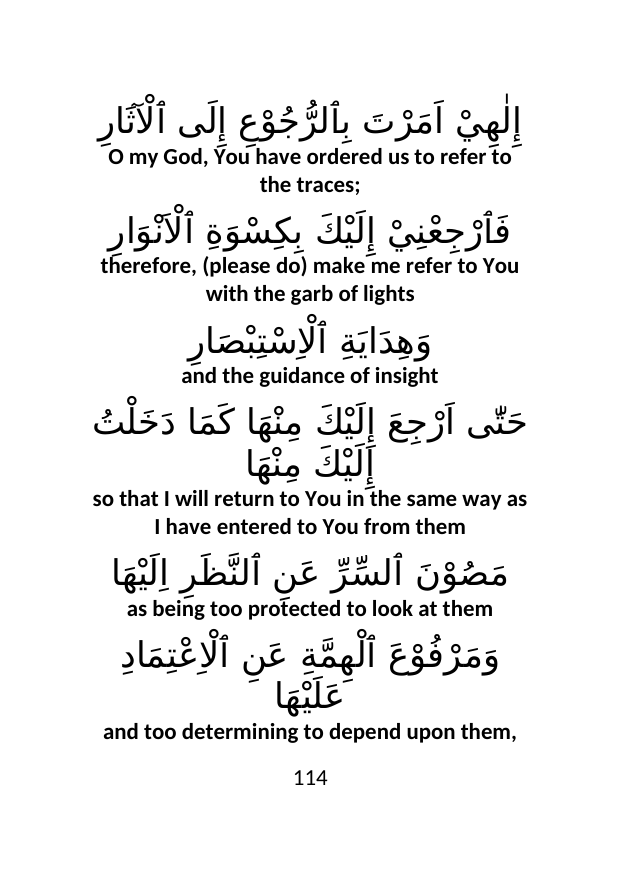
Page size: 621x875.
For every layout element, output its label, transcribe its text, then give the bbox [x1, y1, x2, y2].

text فَٱرْجِعْنِيْ إِلَيْكَ بِكِسْوَةِ ٱلْاَنْوَارِ [90, 210, 530, 252]
text as being too protected to look at them [90, 594, 530, 622]
text وَهِدَايَةِ ٱلْاِسْتِبْصَارِ [90, 320, 530, 361]
text therefore, (please do) make me refer to You with the garb of lights [90, 252, 530, 308]
text and the guidance of insight [90, 361, 530, 389]
text O my God, You have ordered us to refer to the traces; [90, 142, 530, 198]
text وَمَرْفُوْعَ ٱلْهِمَّةِ عَنِ ٱلْاِعْتِمَادِ عَلَيْهَا [90, 635, 530, 717]
text and too determining to depend upon them, [90, 717, 530, 745]
text so that I will return to You in the same way as I have entered to You from them [90, 484, 530, 540]
text مَصُوْنَ ٱلسِّرِّ عَنِ ٱلنَّظَرِ اِلَيْهَا [90, 553, 530, 594]
text إِلٰهِيْ اَمَرْتَ بِٱلرُّجُوْعِ إِلَى ٱلْآثَارِ [90, 101, 530, 142]
text حَتّٰى اَرْجِعَ إِلَيْكَ مِنْهَا كَمَا دَخَلْتُ إِلَيْكَ مِنْهَا [90, 402, 530, 484]
